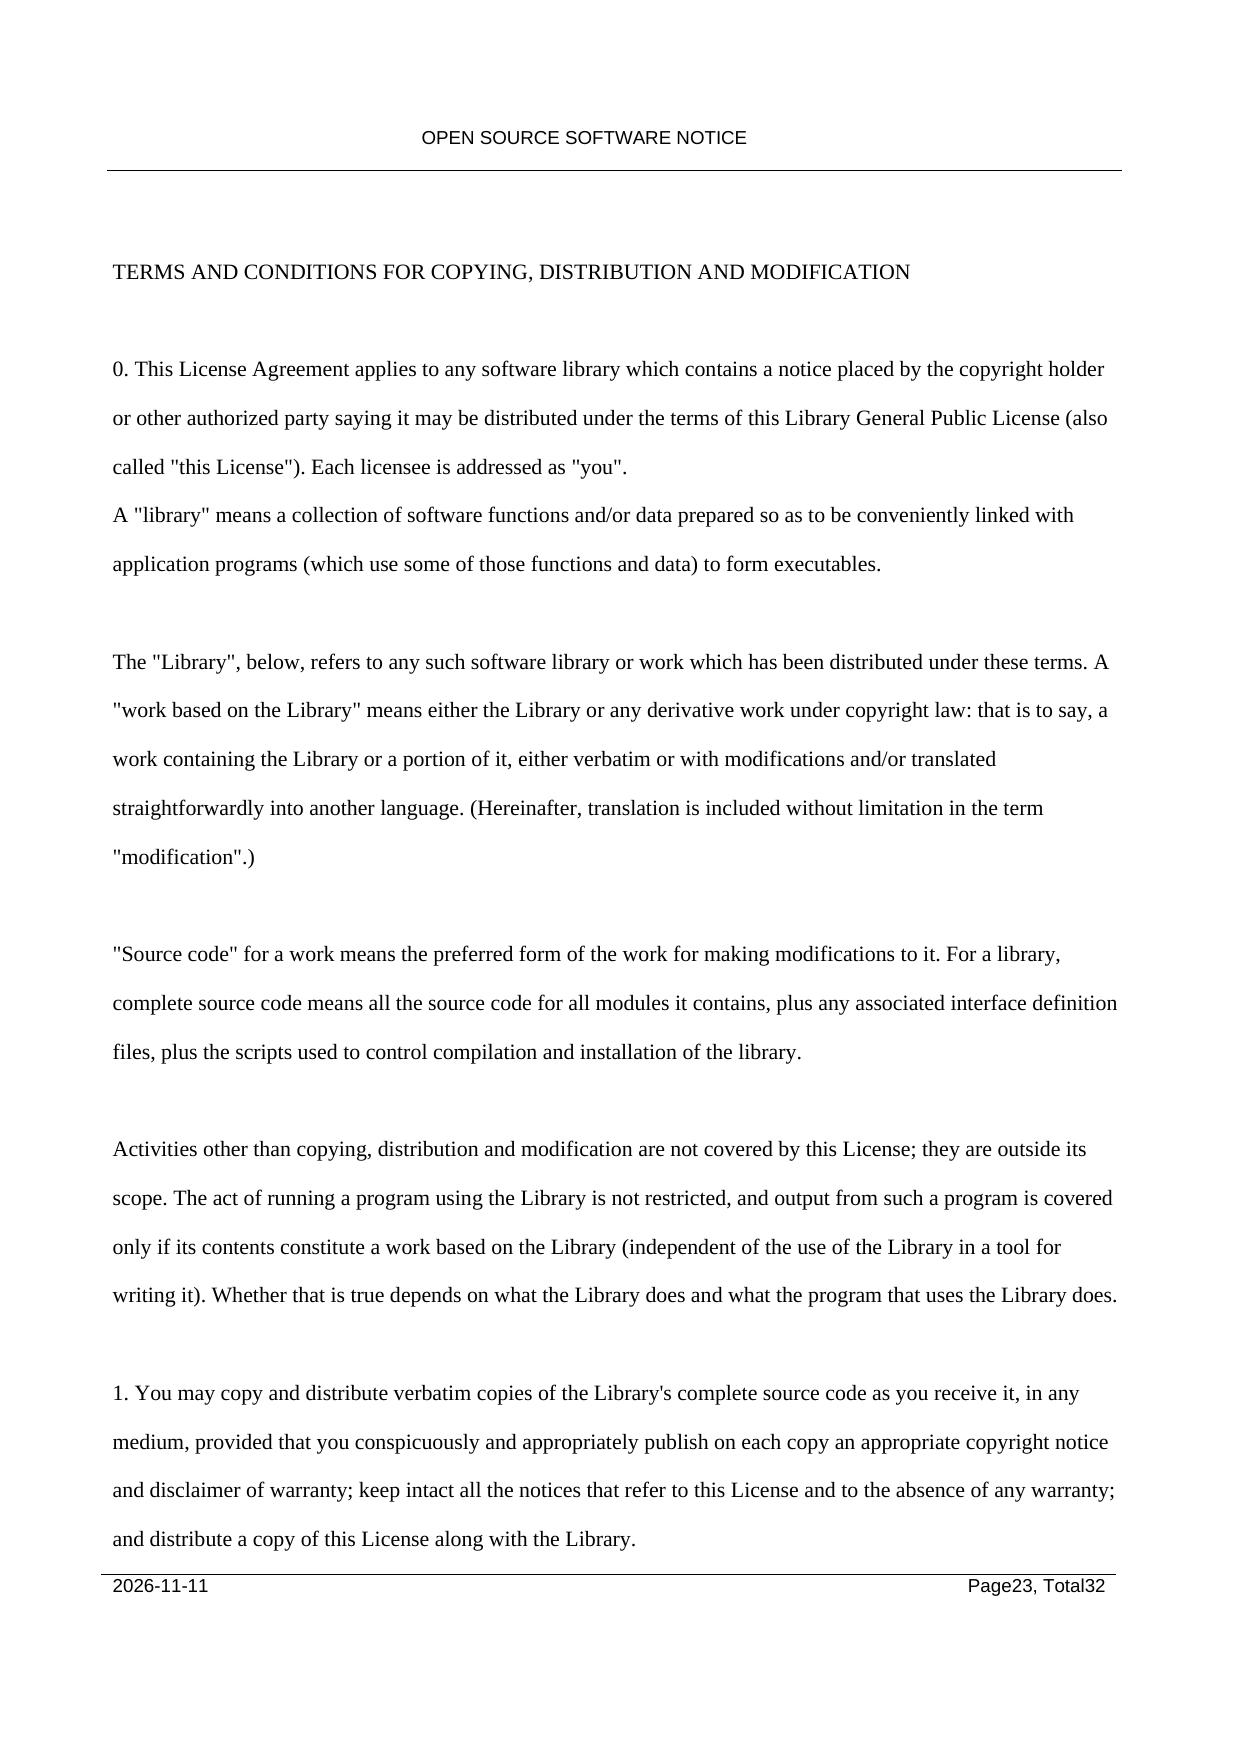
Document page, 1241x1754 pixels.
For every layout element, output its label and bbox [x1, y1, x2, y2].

text [112, 206, 1128, 1555]
